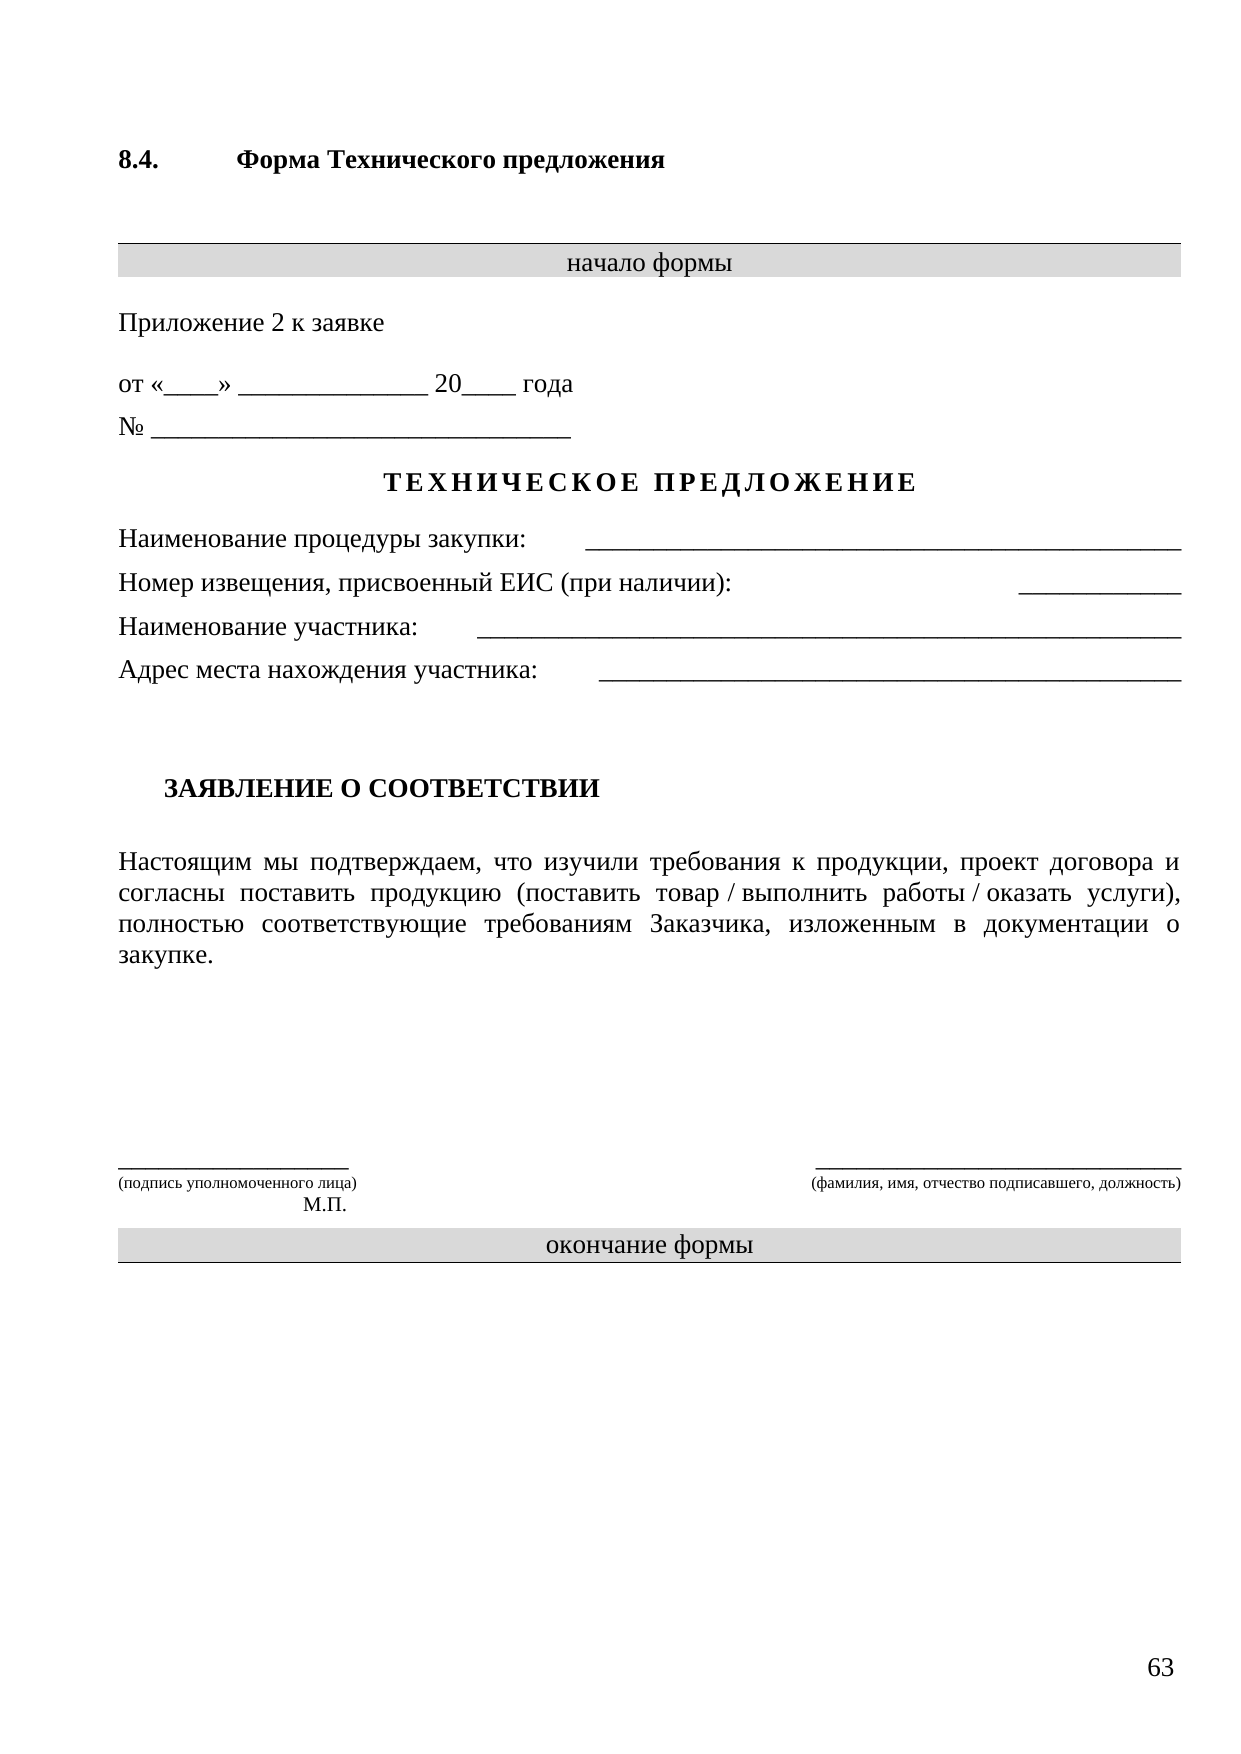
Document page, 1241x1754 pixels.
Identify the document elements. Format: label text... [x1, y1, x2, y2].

text начало формы [118, 244, 1181, 277]
text Наименование процедуры закупки: ____________________________________________ [118, 523, 1181, 554]
text Приложение 2 к заявке [118, 306, 1181, 337]
text _________________ ___________________________ [118, 1141, 1181, 1173]
text Наименование участника: ____________________________________________________ [118, 610, 1181, 641]
text от «____» ______________ 20____ года [118, 367, 1181, 398]
text (подпись уполномоченного лица) (фамилия, имя, отчество подписавшего, должность) [118, 1173, 1181, 1192]
text окончание формы [118, 1228, 1181, 1262]
text Номер извещения, присвоенный ЕИС (при наличии): ____________ [118, 566, 1181, 597]
text М.П. [118, 1192, 1181, 1216]
text Техническое предложение [118, 466, 1181, 498]
text Заявление о соответствии [164, 772, 1181, 803]
text № _______________________________ [118, 410, 1181, 441]
text Форма Технического предложения [118, 143, 1181, 174]
text Настоящим мы подтверждаем, что изучили требования к продукции, проект договора и согласны поставить продукцию (поставить товар / выполнить работы / оказать услуги), полностью соответствующие требованиям Заказчика, изложенным в документации о закупке. [118, 845, 1181, 970]
text Адрес места нахождения участника: ___________________________________________ [118, 653, 1181, 685]
